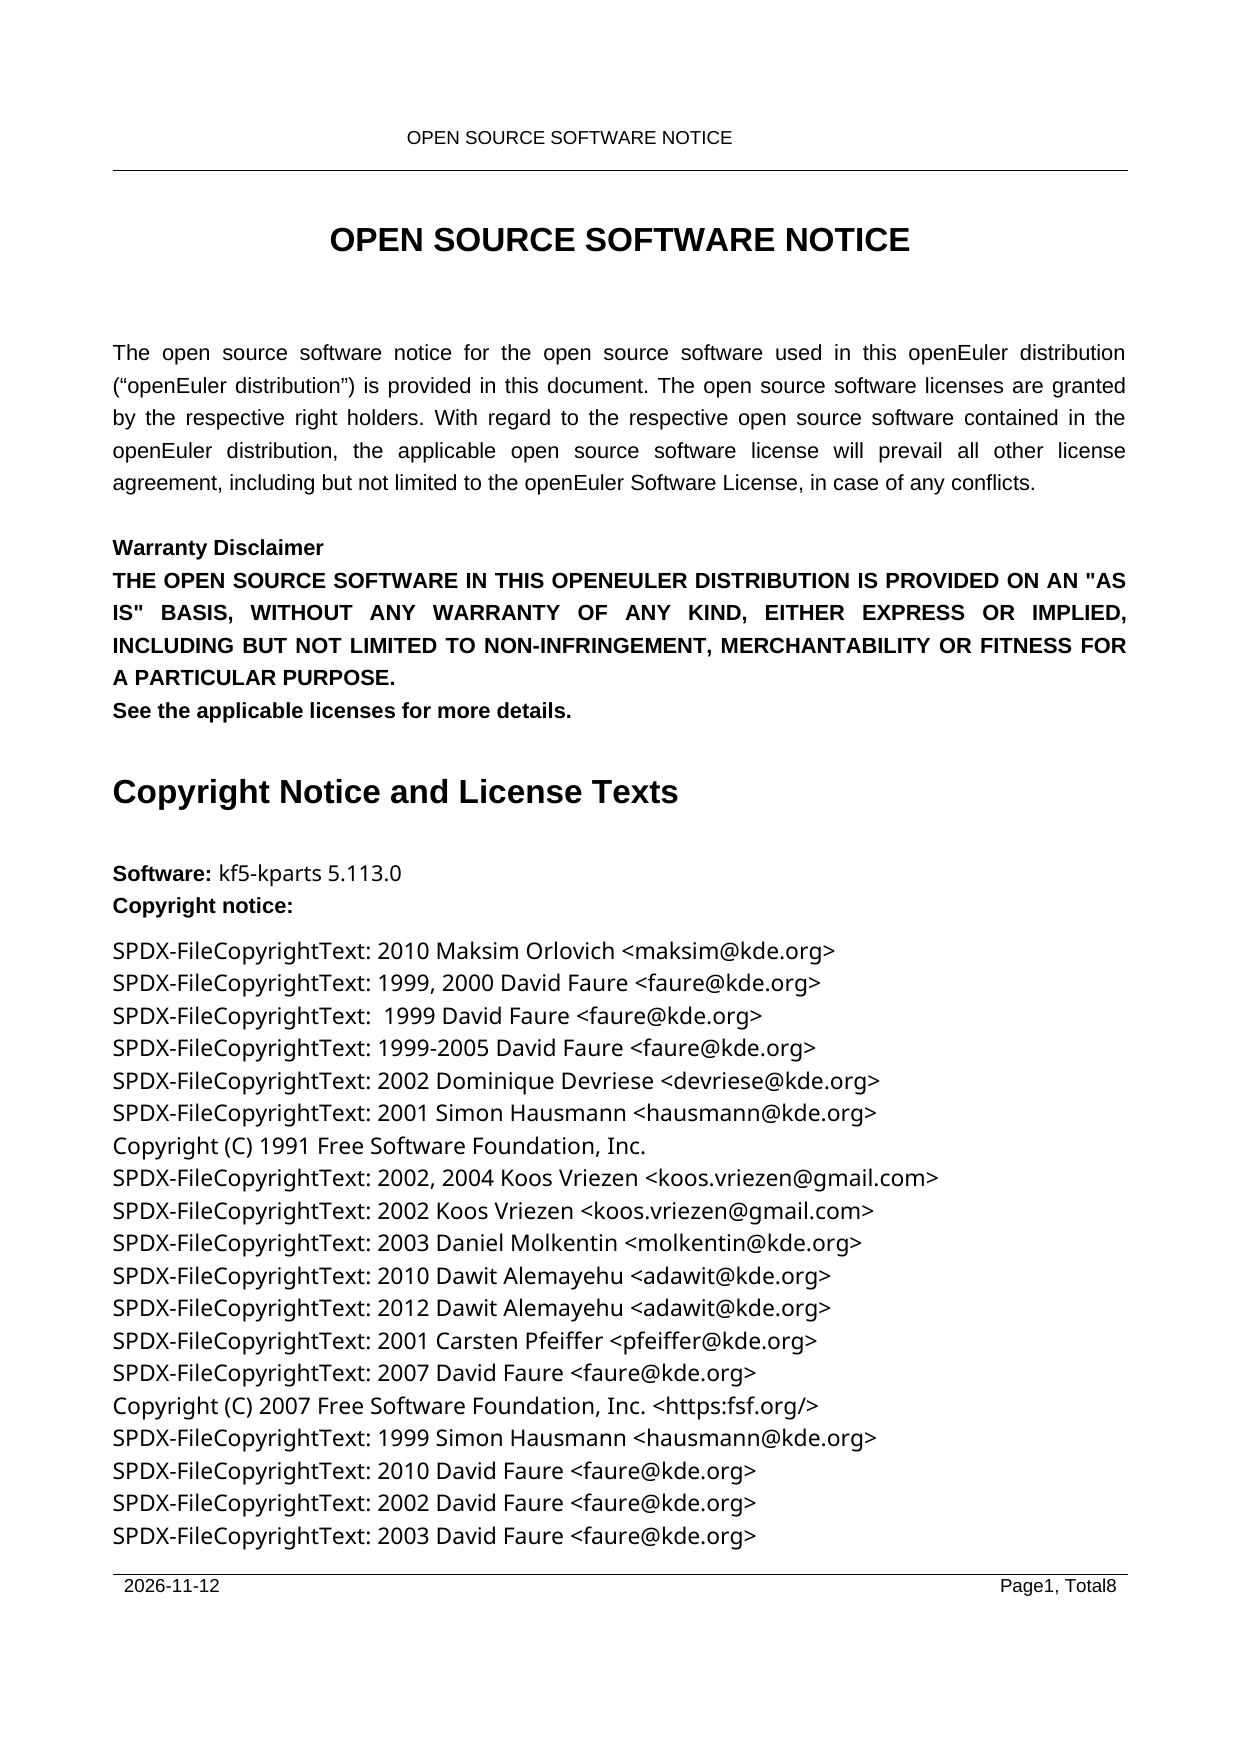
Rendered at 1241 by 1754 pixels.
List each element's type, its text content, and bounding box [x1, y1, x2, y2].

text OPEN SOURCE SOFTWARE NOTICE [112, 206, 1128, 271]
text Warranty Disclaimer [112, 531, 1128, 564]
title Software: kf5-kparts 5.113.0 [112, 856, 1128, 889]
text Copyright Notice and License Texts [112, 759, 1128, 824]
text Copyright notice: [112, 889, 1128, 921]
text THE OPEN SOURCE SOFTWARE IN THIS OPENEULER DISTRIBUTION IS PROVIDED ON AN "AS IS" BASIS, WITHOUT ANY WARRANTY OF ANY KIND, EITHER EXPRESS OR IMPLIED, INCLUDING BUT NOT LIMITED TO NON-INFRINGEMENT, MERCHANTABILITY OR FITNESS FOR A PARTICULAR PURPOSE. See the applicable licenses for more details. [112, 564, 1128, 726]
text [112, 934, 1128, 1551]
text The open source software notice for the open source software used in this openEuler distribution (“openEuler distribution”) is provided in this document. The open source software licenses are granted by the respective right holders. With regard to the respective open source software contained in the openEuler distribution, the applicable open source software license will prevail all other license agreement, including but not limited to the openEuler Software License, in case of any conflicts. [112, 336, 1128, 499]
